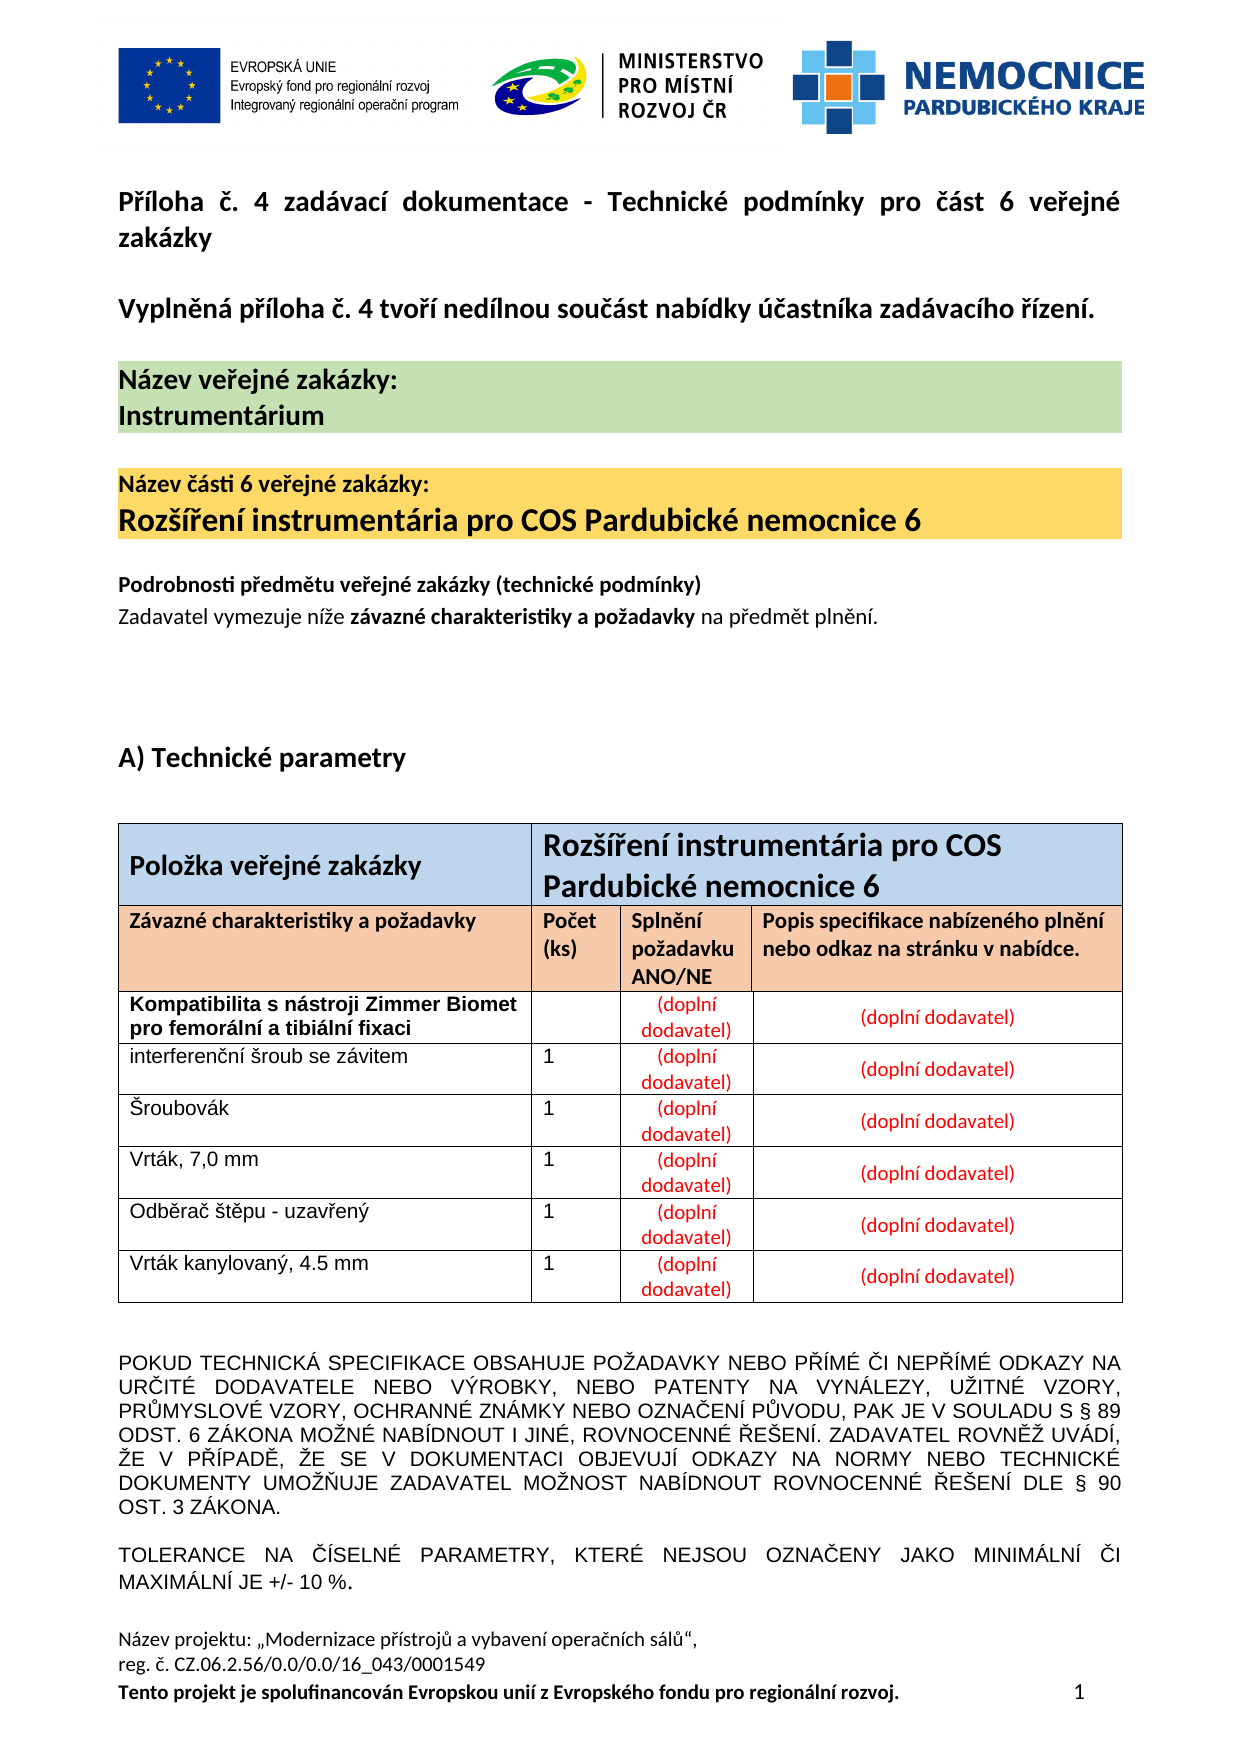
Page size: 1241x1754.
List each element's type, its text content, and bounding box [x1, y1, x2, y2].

table_header Položka veřejné zakázky [119, 824, 531, 905]
table_cell 1 [532, 1095, 620, 1146]
table_cell interferenční šroub se závitem [119, 1044, 531, 1094]
picture [791, 39, 1145, 135]
table_cell 1 [532, 1251, 620, 1302]
picture [96, 22, 785, 148]
table_cell 1 [532, 1147, 620, 1198]
text Vyplněná příloha č. 4 tvoří nedílnou součást nabídky účastníka zadávacího řízení. [118, 290, 1122, 326]
table_cell Počet (ks) [532, 906, 620, 991]
text Podrobnosti předmětu veřejné zakázky (technické podmínky) [118, 570, 1122, 598]
table_cell Šroubovák [119, 1095, 531, 1146]
table_cell (doplní dodavatel) [621, 1044, 753, 1094]
table_cell (doplní dodavatel) [621, 1095, 753, 1146]
table_cell Vrták kanylovaný, 4.5 mm [119, 1251, 531, 1302]
table_cell (doplní dodavatel) [621, 1199, 753, 1250]
text Název části 6 veřejné zakázky: [118, 468, 1122, 499]
text Zadavatel vymezuje níže závazné charakteristiky a požadavky na předmět plnění. [118, 602, 1122, 630]
table_cell (doplní dodavatel) [621, 1251, 753, 1302]
table_cell (doplní dodavatel) [754, 1147, 1122, 1198]
table_cell (doplní dodavatel) [754, 1251, 1122, 1302]
table_cell (doplní dodavatel) [754, 1199, 1122, 1250]
table_cell Vrták, 7,0 mm [119, 1147, 531, 1198]
table_cell (doplní dodavatel) [754, 1095, 1122, 1146]
table_cell Závazné charakteristiky a požadavky [119, 906, 531, 991]
table_header Rozšíření instrumentária pro COS Pardubické nemocnice 6 [532, 824, 1122, 905]
subtitle Instrumentárium [118, 397, 1122, 433]
table_cell (doplní dodavatel) [621, 992, 753, 1042]
subtitle Název veřejné zakázky: [118, 361, 1122, 397]
text TOLERANCE NA ČÍSELNÉ PARAMETRY, KTERÉ NEJSOU OZNAČENY JAKO MINIMÁLNÍ ČI MAXIMÁLNÍ JE +/- 10 %. [118, 1542, 1122, 1595]
text Příloha č. 4 zadávací dokumentace - Technické podmínky pro část 6 veřejné zakázky [118, 183, 1122, 254]
table_cell [532, 992, 620, 1042]
text POKUD TECHNICKÁ SPECIFIKACE OBSAHUJE POŽADAVKY NEBO PŘÍMÉ ČI NEPŘÍMÉ ODKAZY NA URČITÉ DODAVATELE NEBO VÝROBKY, NEBO PATENTY NA VYNÁLEZY, UŽITNÉ VZORY, PRŮMYSLOVÉ VZORY, OCHRANNÉ ZNÁMKY NEBO OZNAČENÍ PŮVODU, PAK JE V SOULADU S § 89 ODST. 6 ZÁKONA MOŽNÉ NABÍDNOUT I JINÉ, ROVNOCENNÉ ŘEŠENÍ. ZADAVATEL ROVNĚŽ UVÁDÍ, ŽE V PŘÍPADĚ, ŽE SE V DOKUMENTACI OBJEVUJÍ ODKAZY NA NORMY NEBO TECHNICKÉ DOKUMENTY UMOŽŇUJE ZADAVATEL MOŽNOST NABÍDNOUT ROVNOCENNÉ ŘEŠENÍ DLE § 90 OST. 3 ZÁKONA. [118, 1351, 1122, 1518]
table_cell 1 [532, 1044, 620, 1094]
subtitle A) Technické parametry [118, 739, 1122, 775]
table_cell (doplní dodavatel) [754, 1044, 1122, 1094]
table_cell (doplní dodavatel) [621, 1147, 753, 1198]
table_cell 1 [532, 1199, 620, 1250]
table_cell Kompatibilita s nástroji Zimmer Biomet pro femorální a tibiální fixaci [119, 992, 531, 1042]
table_cell Splnění požadavku ANO/NE [621, 906, 751, 991]
table_cell Popis specifikace nabízeného plnění nebo odkaz na stránku v nabídce. [752, 906, 1122, 991]
text Rozšíření instrumentária pro COS Pardubické nemocnice 6 [118, 499, 1122, 539]
table_cell (doplní dodavatel) [754, 992, 1122, 1042]
table_cell Odběrač štěpu - uzavřený [119, 1199, 531, 1250]
